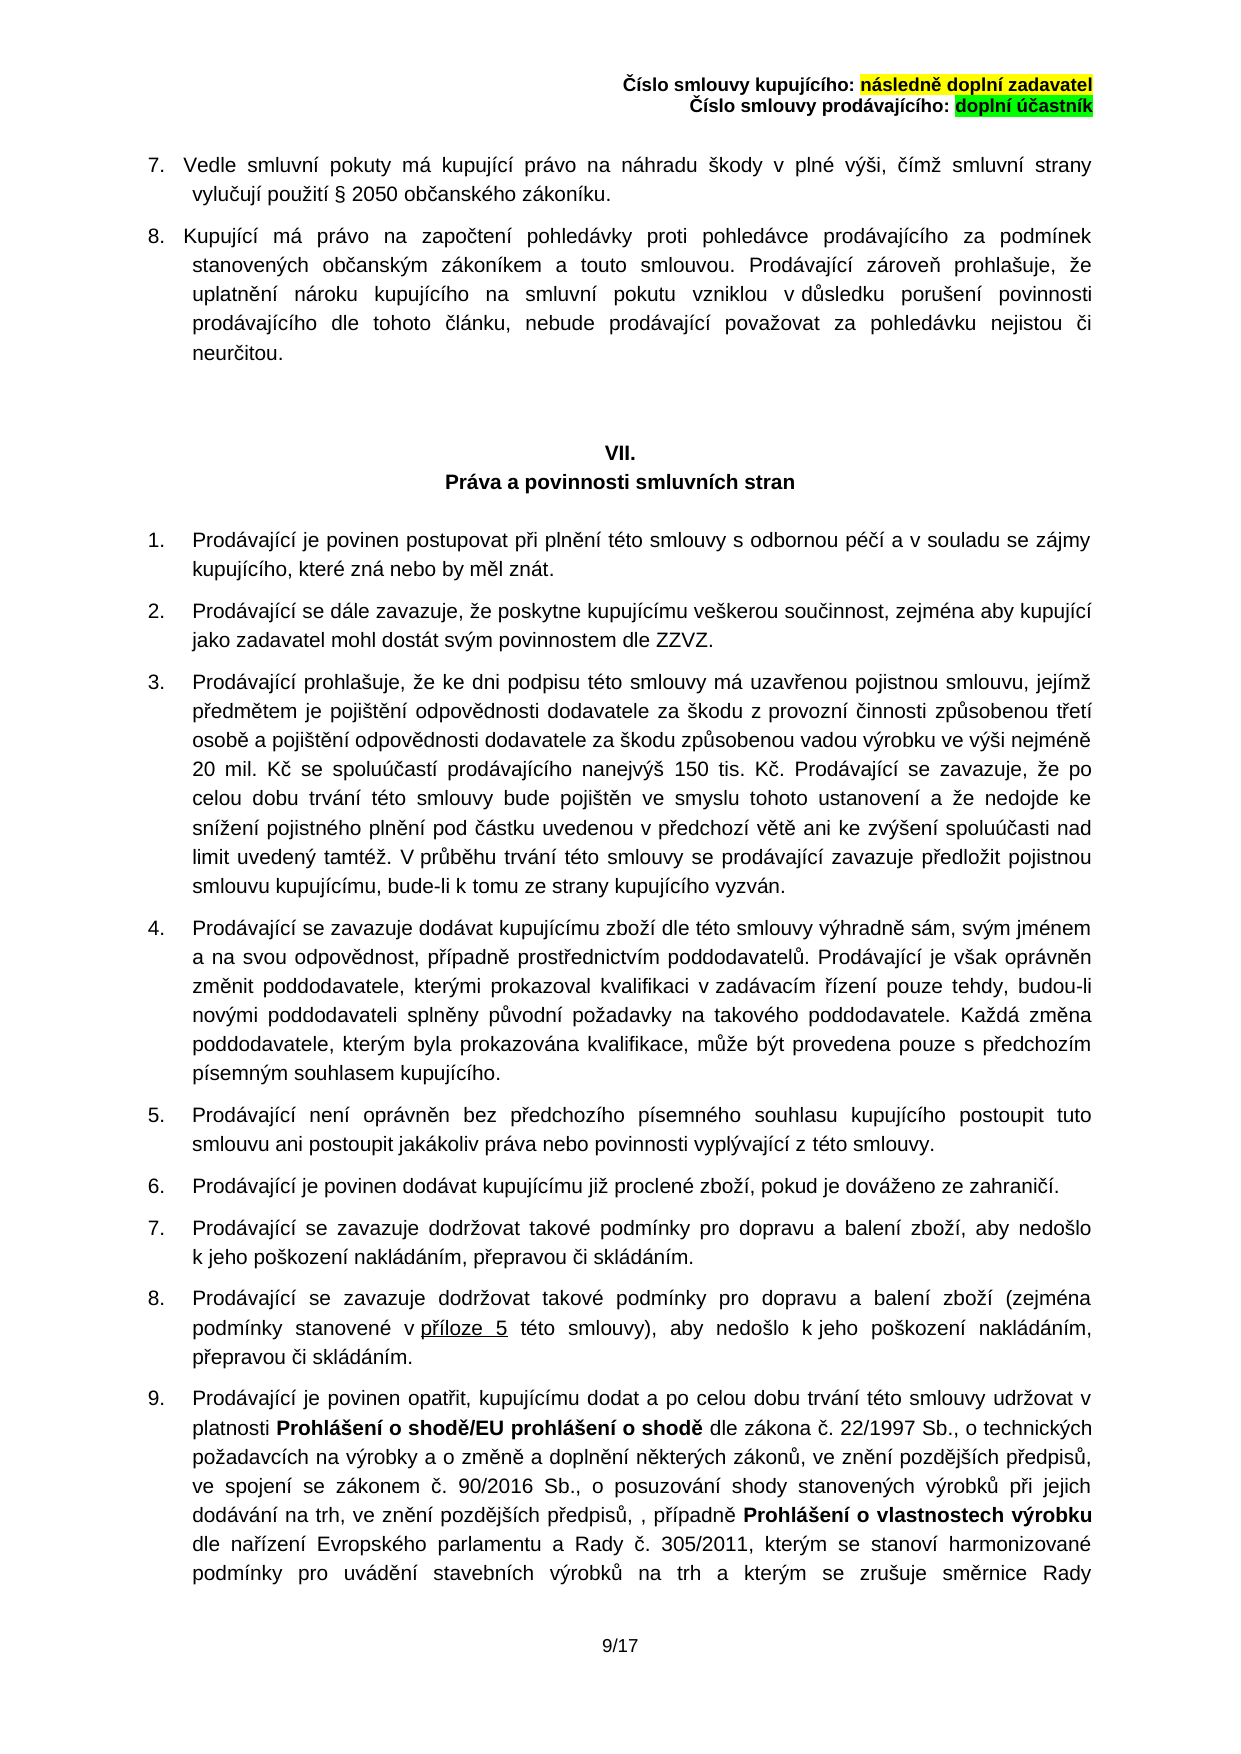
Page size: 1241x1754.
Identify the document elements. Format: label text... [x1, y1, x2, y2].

list Kupující má právo na započtení pohledávky proti pohledávce prodávajícího za podmínek stanovených občanským zákoníkem a touto smlouvou. Prodávající zároveň prohlašuje, že uplatnění nároku kupujícího na smluvní pokutu vzniklou v důsledku porušení povinnosti prodávajícího dle tohoto článku, nebude prodávající považovat za pohledávku nejistou či neurčitou. [148, 218, 1093, 364]
list Prodávající se zavazuje dodávat kupujícímu zboží dle této smlouvy výhradně sám, svým jménem a na svou odpovědnost, případně prostřednictvím poddodavatelů. Prodávající je však oprávněn změnit poddodavatele, kterými prokazoval kvalifikaci v zadávacím řízení pouze tehdy, budou-li novými poddodavateli splněny původní požadavky na takového poddodavatele. Každá změna poddodavatele, kterým byla prokazována kvalifikace, může být provedena pouze s předchozím písemným souhlasem kupujícího. [148, 910, 1093, 1085]
list Prodávající se dále zavazuje, že poskytne kupujícímu veškerou součinnost, zejména aby kupující jako zadavatel mohl dostát svým povinnostem dle ZZVZ. [148, 593, 1093, 652]
list Vedle smluvní pokuty má kupující právo na náhradu škody v plné výši, čímž smluvní strany vylučují použití § 2050 občanského zákoníku. [148, 148, 1093, 206]
list Prodávající není oprávněn bez předchozího písemného souhlasu kupujícího postoupit tuto smlouvu ani postoupit jakákoliv práva nebo povinnosti vyplývající z této smlouvy. [148, 1098, 1093, 1156]
text VII. [148, 435, 1093, 464]
text Práva a povinnosti smluvních stran [148, 464, 1093, 493]
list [148, 1381, 1093, 1585]
list Prodávající je povinen postupovat při plnění této smlouvy s odbornou péčí a v souladu se zájmy kupujícího, které zná nebo by měl znát. [148, 523, 1093, 581]
list Prodávající se zavazuje dodržovat takové podmínky pro dopravu a balení zboží (zejména podmínky stanovené v příloze 5 této smlouvy), aby nedošlo k jeho poškození nakládáním, přepravou či skládáním. [148, 1281, 1093, 1368]
list Prodávající je povinen dodávat kupujícímu již proclené zboží, pokud je dováženo ze zahraničí. [148, 1168, 1093, 1198]
list Prodávající se zavazuje dodržovat takové podmínky pro dopravu a balení zboží, aby nedošlo k jeho poškození nakládáním, přepravou či skládáním. [148, 1210, 1093, 1268]
list Prodávající prohlašuje, že ke dni podpisu této smlouvy má uzavřenou pojistnou smlouvu, jejímž předmětem je pojištění odpovědnosti dodavatele za škodu z provozní činnosti způsobenou třetí osobě a pojištění odpovědnosti dodavatele za škodu způsobenou vadou výrobku ve výši nejméně 20 mil. Kč se spoluúčastí prodávajícího nanejvýš 150 tis. Kč. Prodávající se zavazuje, že po celou dobu trvání této smlouvy bude pojištěn ve smyslu tohoto ustanovení a že nedojde ke snížení pojistného plnění pod částku uvedenou v předchozí větě ani ke zvýšení spoluúčasti nad limit uvedený tamtéž. V průběhu trvání této smlouvy se prodávající zavazuje předložit pojistnou smlouvu kupujícímu, bude-li k tomu ze strany kupujícího vyzván. [148, 664, 1093, 898]
